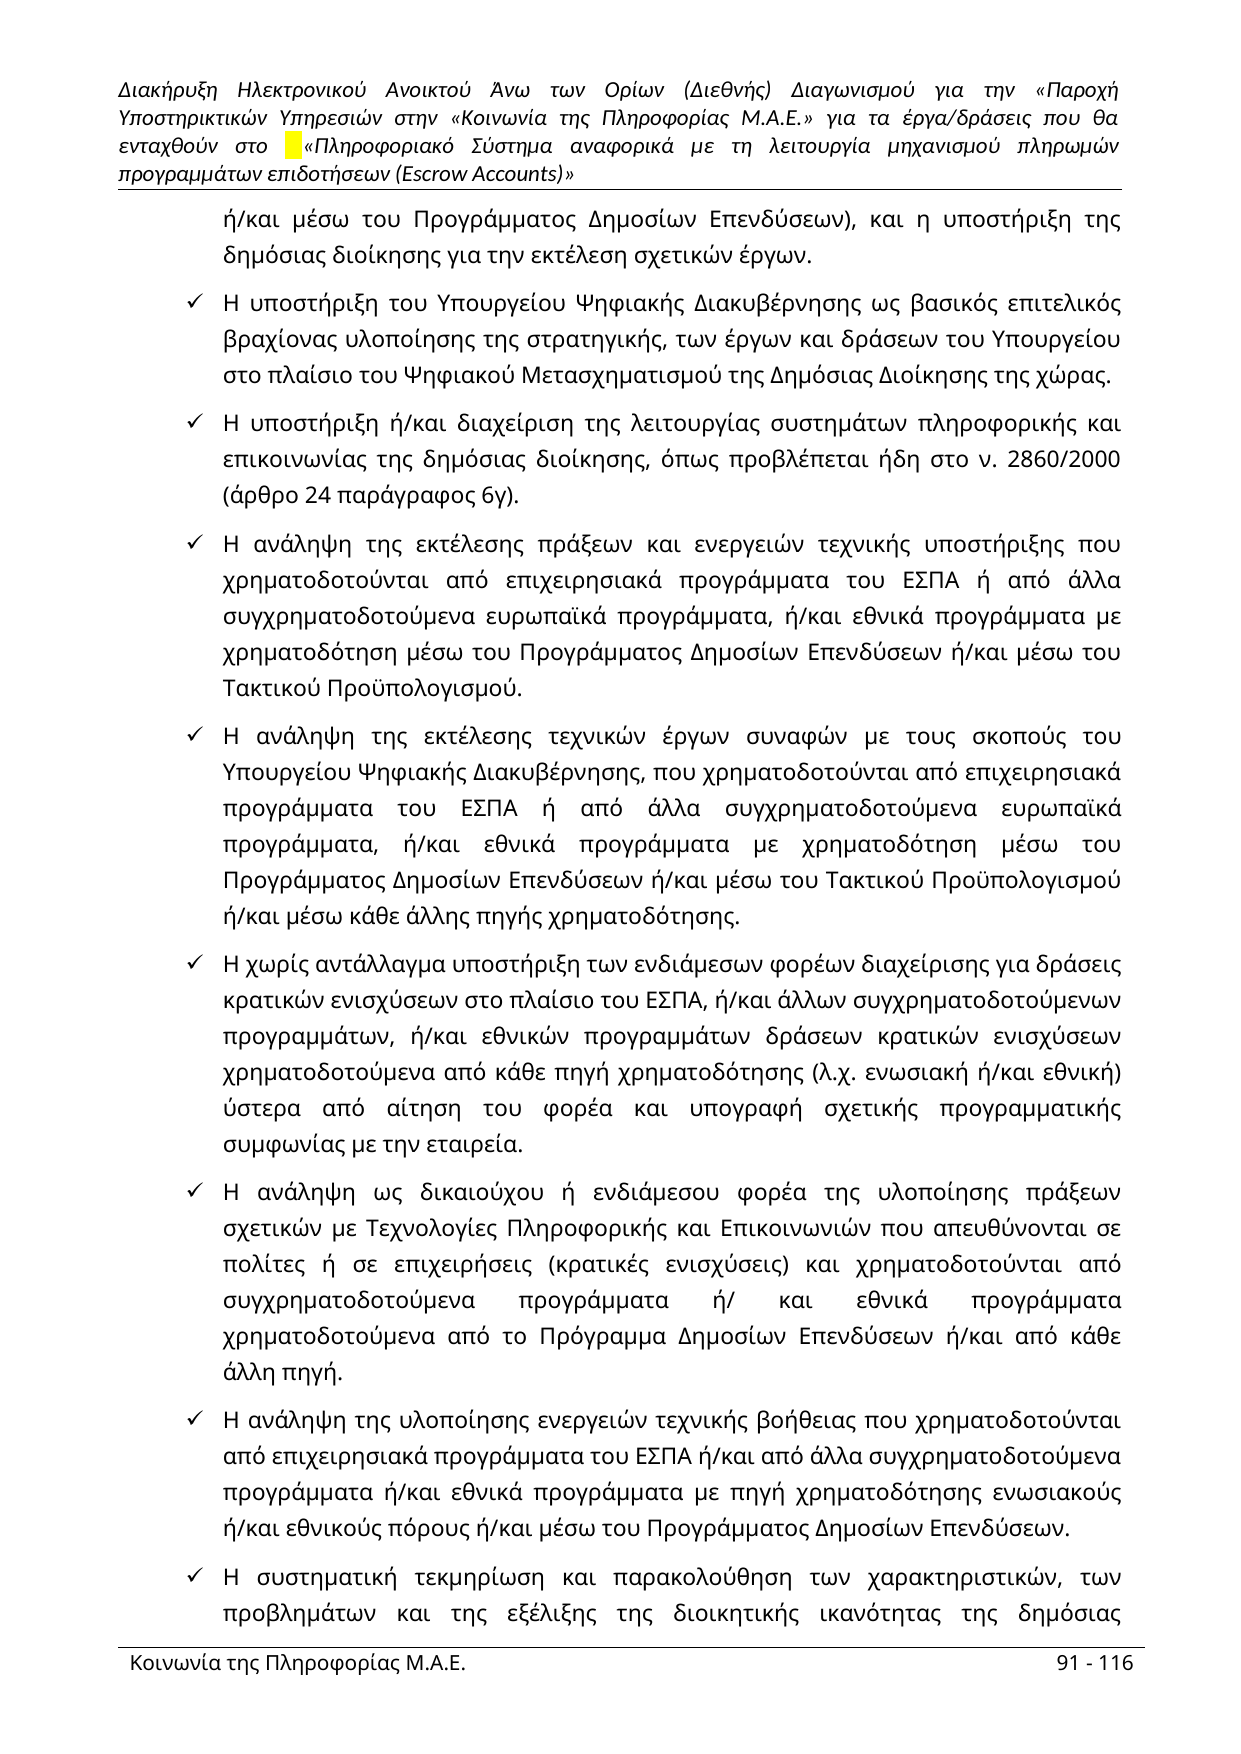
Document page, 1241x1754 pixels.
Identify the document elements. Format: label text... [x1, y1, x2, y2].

list Η ανάληψη ως δικαιούχου ή ενδιάμεσου φορέα της υλοποίησης πράξεων σχετικών με Τεχνολογίες Πληροφορικής και Επικοινωνιών που απευθύνονται σε πολίτες ή σε επιχειρήσεις (κρατικές ενισχύσεις) και χρηματοδοτούνται από συγχρηματοδοτούμενα προγράμματα ή/ και εθνικά προγράμματα χρηματοδοτούμενα από το Πρόγραμμα Δημοσίων Επενδύσεων ή/και από κάθε άλλη πηγή. [185, 1176, 1122, 1387]
list Η χωρίς αντάλλαγμα υποστήριξη των ενδιάμεσων φορέων διαχείρισης για δράσεις κρατικών ενισχύσεων στο πλαίσιο του ΕΣΠΑ, ή/και άλλων συγχρηματοδοτούμενων προγραμμάτων, ή/και εθνικών προγραμμάτων δράσεων κρατικών ενισχύσεων χρηματοδοτούμενα από κάθε πηγή χρηματοδότησης (λ.χ. ενωσιακή ή/και εθνική) ύστερα από αίτηση του φορέα και υπογραφή σχετικής προγραμματικής συμφωνίας με την εταιρεία. [185, 948, 1122, 1159]
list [185, 1561, 1122, 1628]
list Η ανάληψη της υλοποίησης ενεργειών τεχνικής βοήθειας που χρηματοδοτούνται από επιχειρησιακά προγράμματα του ΕΣΠΑ ή/και από άλλα συγχρηματοδοτούμενα προγράμματα ή/και εθνικά προγράμματα με πηγή χρηματοδότησης ενωσιακούς ή/και εθνικούς πόρους ή/και μέσω του Προγράμματος Δημοσίων Επενδύσεων. [185, 1404, 1122, 1543]
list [185, 203, 1122, 270]
list Η υποστήριξη του Υπουργείου Ψηφιακής Διακυβέρνησης ως βασικός επιτελικός βραχίονας υλοποίησης της στρατηγικής, των έργων και δράσεων του Υπουργείου στο πλαίσιο του Ψηφιακού Μετασχηματισμού της Δημόσιας Διοίκησης της χώρας. [185, 287, 1122, 390]
list Η υποστήριξη ή/και διαχείριση της λειτουργίας συστημάτων πληροφορικής και επικοινωνίας της δημόσιας διοίκησης, όπως προβλέπεται ήδη στο ν. 2860/2000 (άρθρο 24 παράγραφος 6γ). [185, 407, 1122, 511]
list Η ανάληψη της εκτέλεσης πράξεων και ενεργειών τεχνικής υποστήριξης που χρηματοδοτούνται από επιχειρησιακά προγράμματα του ΕΣΠΑ ή από άλλα συγχρηματοδοτούμενα ευρωπαϊκά προγράμματα, ή/και εθνικά προγράμματα με χρηματοδότηση μέσω του Προγράμματος Δημοσίων Επενδύσεων ή/και μέσω του Τακτικού Προϋπολογισμού. [185, 528, 1122, 703]
list Η ανάληψη της εκτέλεσης τεχνικών έργων συναφών με τους σκοπούς του Υπουργείου Ψηφιακής Διακυβέρνησης, που χρηματοδοτούνται από επιχειρησιακά προγράμματα του ΕΣΠΑ ή από άλλα συγχρηματοδοτούμενα ευρωπαϊκά προγράμματα, ή/και εθνικά προγράμματα με χρηματοδότηση μέσω του Προγράμματος Δημοσίων Επενδύσεων ή/και μέσω του Τακτικού Προϋπολογισμού ή/και μέσω κάθε άλλης πηγής χρηματοδότησης. [185, 720, 1122, 931]
